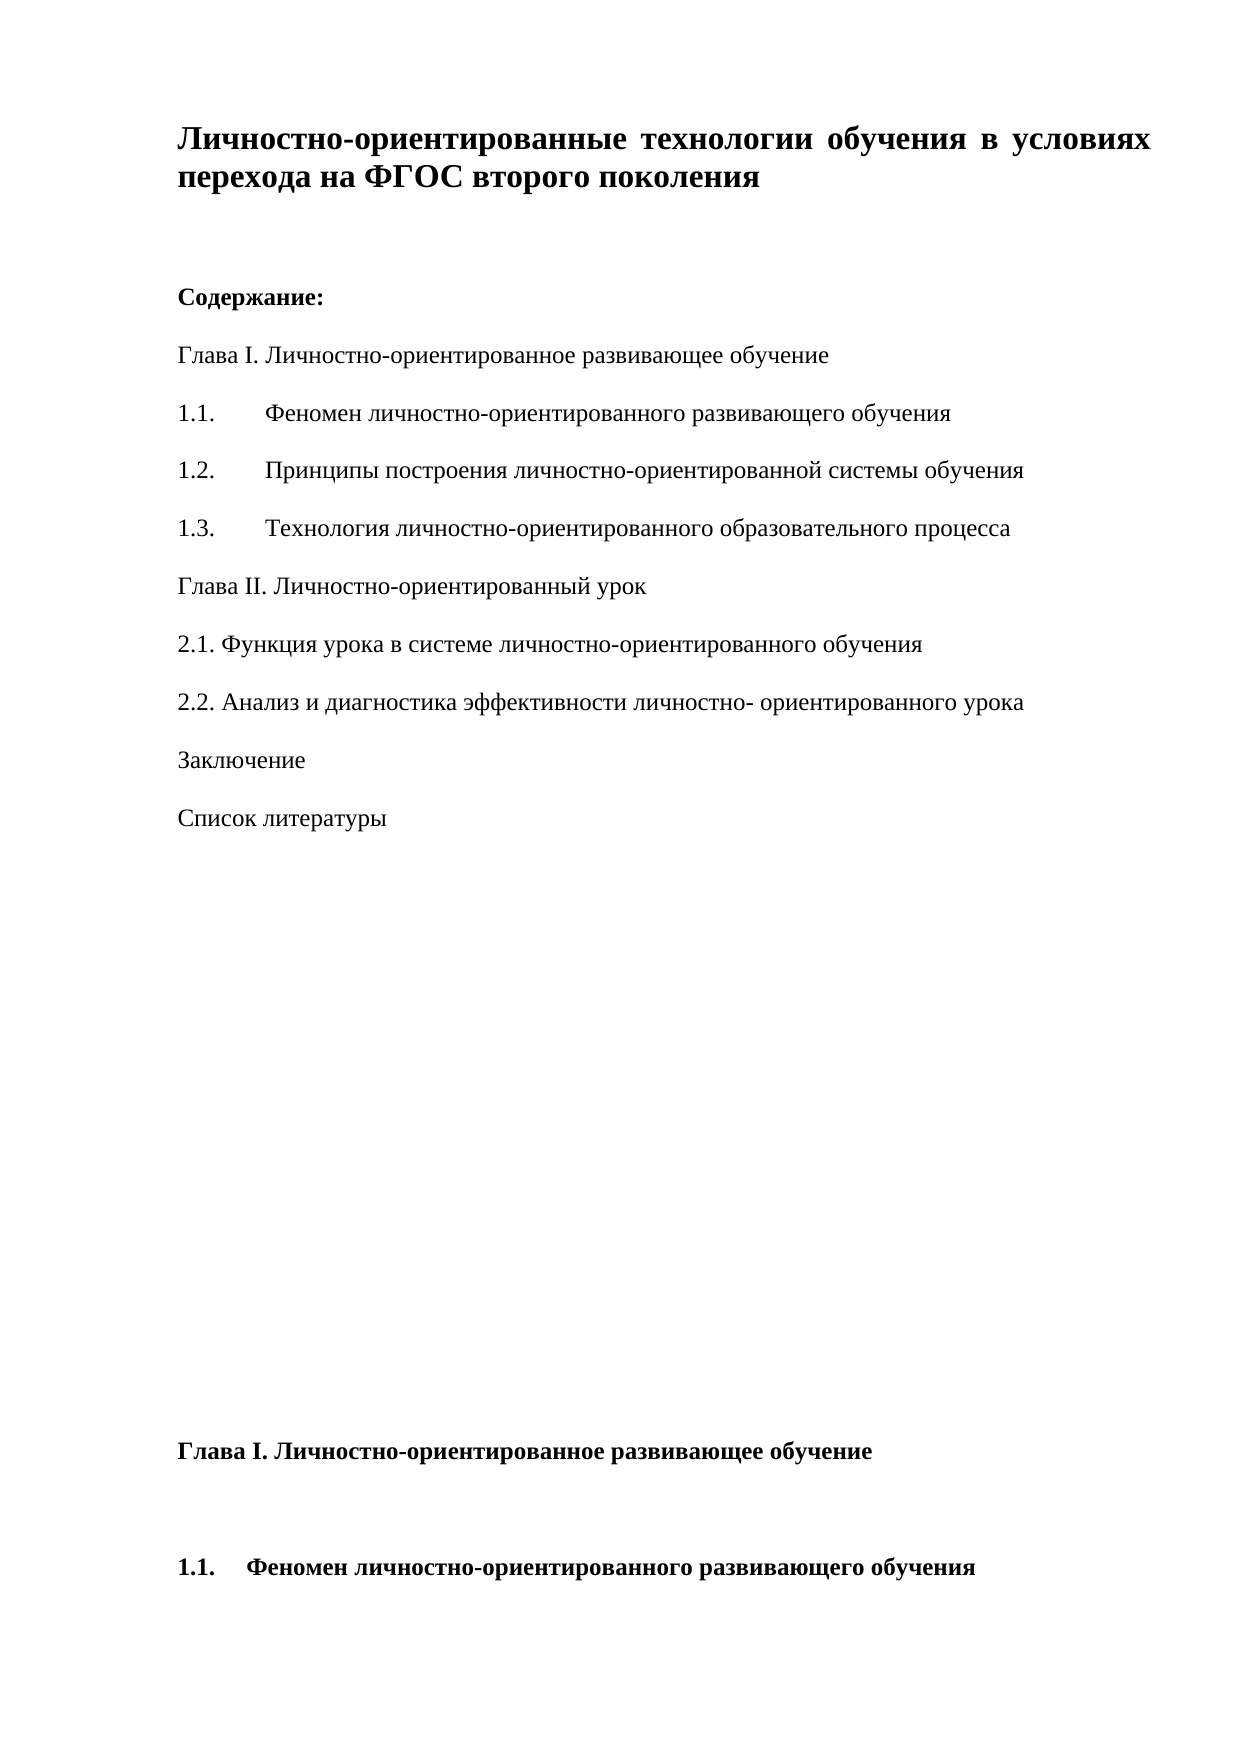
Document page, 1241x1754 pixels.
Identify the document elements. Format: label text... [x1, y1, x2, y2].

text Содержание: [177, 282, 1152, 311]
text Список литературы [177, 803, 1152, 832]
text 2.2. Анализ и диагностика эффективности личностно- ориентированного урока [177, 687, 1152, 716]
text Глава II. Личностно-ориентированный урок [177, 571, 1152, 600]
text 1.1. Феномен личностно-ориентированного развивающего обучения [177, 1552, 1152, 1581]
text 1.3. Технология личностно-ориентированного образовательного процесса [177, 513, 1152, 542]
text Глава I. Личностно-ориентированное развивающее обучение [177, 1436, 1152, 1465]
text 1.1. Феномен личностно-ориентированного развивающего обучения [177, 398, 1152, 426]
text Заключение [177, 745, 1152, 774]
text Личностно-ориентированные технологии обучения в условиях перехода на ФГОС второго поколения [177, 118, 1152, 195]
text 1.2. Принципы построения личностно-ориентированной системы обучения [177, 456, 1152, 484]
text 2.1. Функция урока в системе личностно-ориентированного обучения [177, 629, 1152, 658]
text Глава I. Личностно-ориентированное развивающее обучение [177, 340, 1152, 368]
